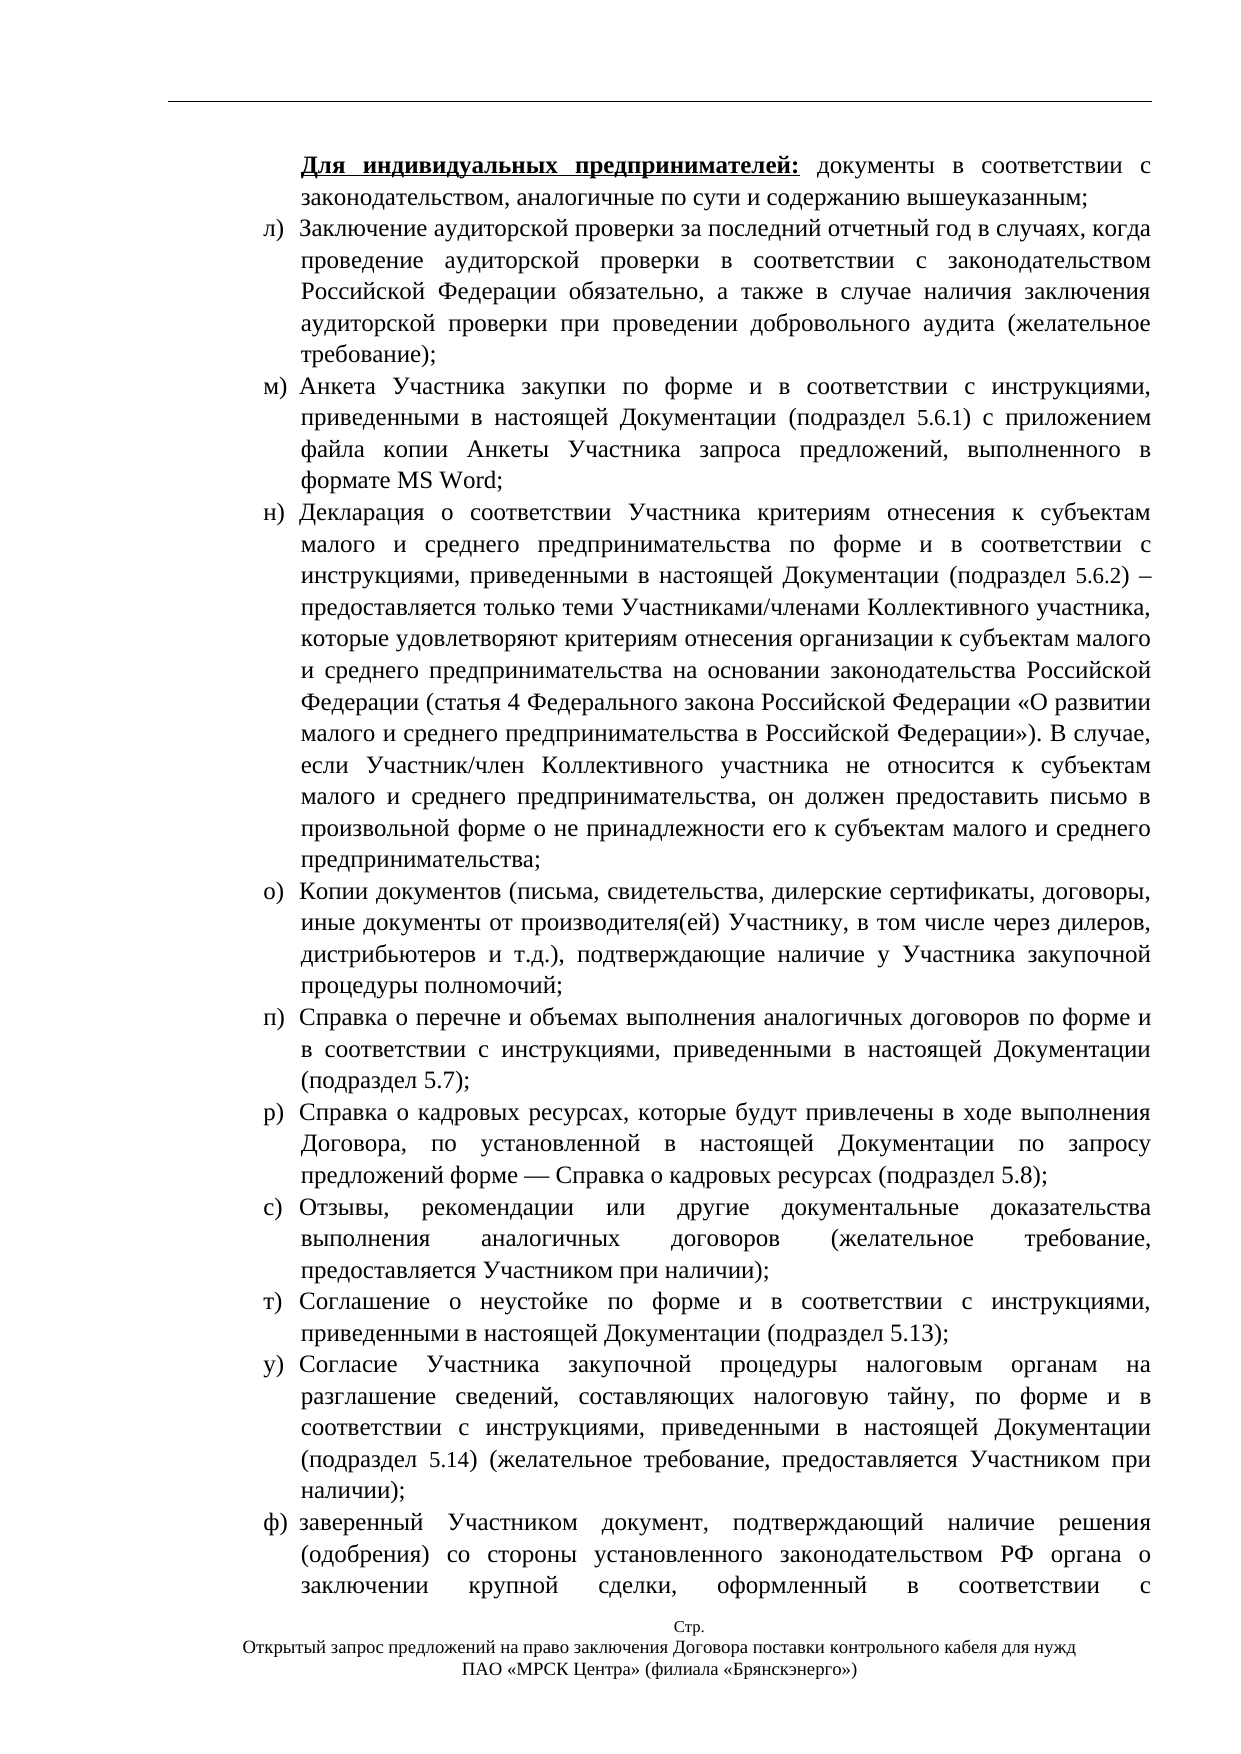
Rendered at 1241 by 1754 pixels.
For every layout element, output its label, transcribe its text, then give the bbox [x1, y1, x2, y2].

list Отзывы, рекомендации или другие документальные доказательства выполнения аналогичных договоров (желательное требование, предоставляется Участником при наличии); [263, 1192, 1152, 1283]
list Заключение аудиторской проверки за последний отчетный год в случаях, когда проведение аудиторской проверки в соответствии с законодательством Российской Федерации обязательно, а также в случае наличия заключения аудиторской проверки при проведении добровольного аудита (желательное требование); [263, 213, 1152, 368]
list Справка о перечне и объемах выполнения аналогичных договоров по форме и в соответствии с инструкциями, приведенными в настоящей Документации (подраздел 5.7); [263, 1002, 1152, 1094]
list Анкета Участника закупки по форме и в соответствии с инструкциями, приведенными в настоящей Документации (подраздел 5.6.1) с приложением файла копии Анкеты Участника запроса предложений, выполненного в формате MS Word; [263, 371, 1152, 494]
list Соглашение о неустойке по форме и в соответствии с инструкциями, приведенными в настоящей Документации (подраздел 5.13); [263, 1286, 1152, 1347]
list Декларация о соответствии Участника критериям отнесения к субъектам малого и среднего предпринимательства по форме и в соответствии с инструкциями, приведенными в настоящей Документации (подраздел 5.6.2) – предоставляется только теми Участниками/членами Коллективного участника, которые удовлетворяют критериям отнесения организации к субъектам малого и среднего предпринимательства на основании законодательства Российской Федерации (статья 4 Федерального закона Российской Федерации «О развитии малого и среднего предпринимательства в Российской Федерации»). В случае, если Участник/член Коллективного участника не относится к субъектам малого и среднего предпринимательства, он должен предоставить письмо в произвольной форме о не принадлежности его к субъектам малого и среднего предпринимательства; [263, 497, 1152, 873]
text Для индивидуальных предпринимателей: документы в соответствии с законодательством, аналогичные по сути и содержанию вышеуказанным; [301, 150, 1152, 210]
list Копии документов (письма, свидетельства, дилерские сертификаты, договоры, иные документы от производителя(ей) Участнику, в том числе через дилеров, дистрибьютеров и т.д.), подтверждающие наличие у Участника закупочной процедуры полномочий; [263, 876, 1152, 999]
list Справка о кадровых ресурсах, которые будут привлечены в ходе выполнения Договора, по установленной в настоящей Документации по запросу предложений форме — Справка о кадровых ресурсах (подраздел 5.8); [263, 1097, 1152, 1189]
list Согласие Участника закупочной процедуры налоговым органам на разглашение сведений, составляющих налоговую тайну, по форме и в соответствии с инструкциями, приведенными в настоящей Документации (подраздел 5.14) (желательное требование, предоставляется Участником при наличии); [263, 1349, 1152, 1504]
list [263, 1507, 1152, 1599]
